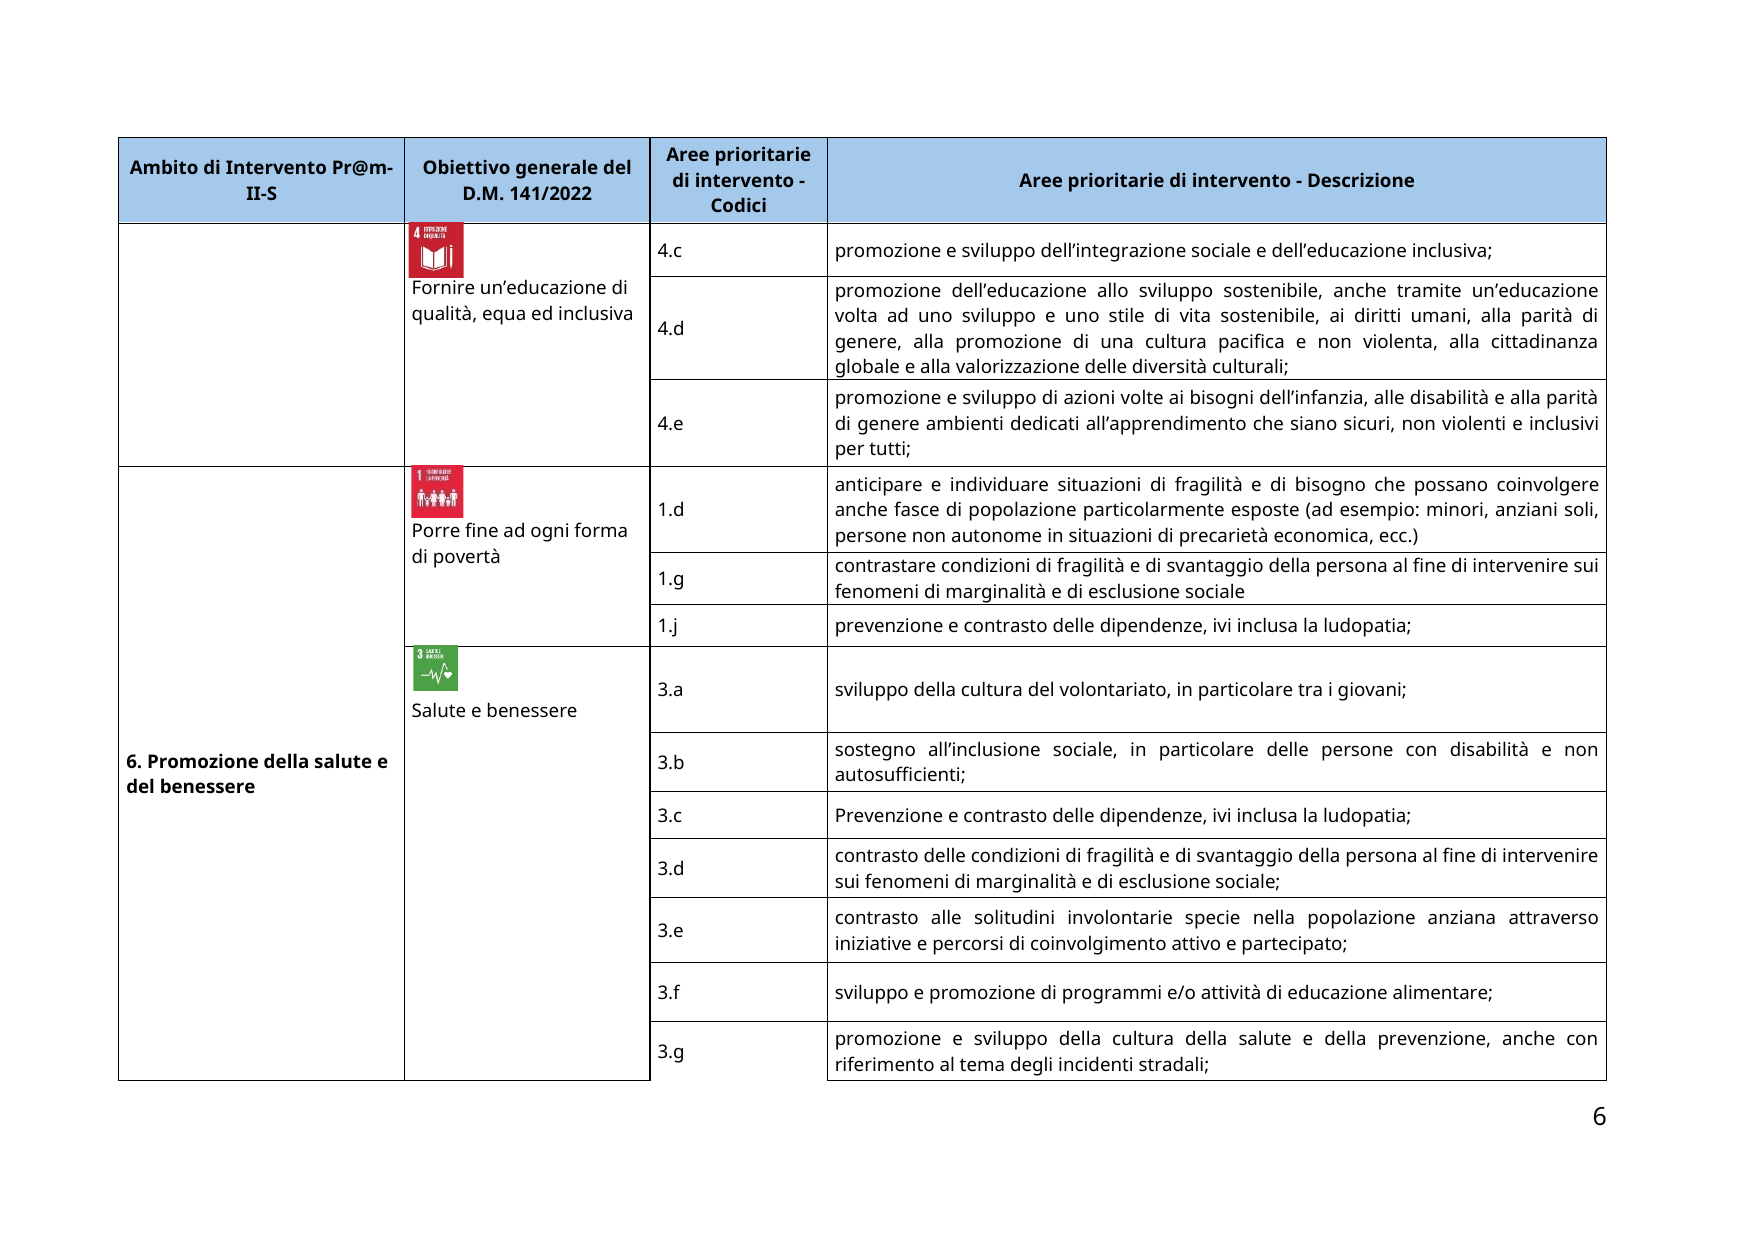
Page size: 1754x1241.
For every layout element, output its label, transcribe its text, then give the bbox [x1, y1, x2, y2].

table_cell 3.e [651, 898, 827, 962]
table_header Ambito di Intervento Pr@m-II-S [119, 138, 404, 222]
table_cell promozione e sviluppo della cultura della salute e della prevenzione, anche con riferimento al tema degli incidenti stradali; [828, 1022, 1606, 1080]
table_cell sviluppo della cultura del volontariato, in particolare tra i giovani; [828, 647, 1606, 732]
table_cell 1.g [651, 553, 827, 604]
table_cell 4.c [651, 224, 827, 276]
table_cell 3.c [651, 792, 827, 838]
table_cell 3.b [651, 733, 827, 791]
table_cell prevenzione e contrasto delle dipendenze, ivi inclusa la ludopatia; [828, 605, 1606, 646]
table_cell 6. Promozione della salute e del benessere [119, 467, 404, 1080]
picture [408, 222, 464, 278]
table_header Aree prioritarie di intervento - Descrizione [828, 138, 1606, 222]
table_cell Prevenzione e contrasto delle dipendenze, ivi inclusa la ludopatia; [828, 792, 1606, 838]
table_cell 4.d [651, 277, 827, 379]
table_cell sostegno all’inclusione sociale, in particolare delle persone con disabilità e non autosufficienti; [828, 733, 1606, 791]
table_cell 3.a [651, 647, 827, 732]
table_cell Fornire un’educazione di qualità, equa ed inclusiva [405, 224, 649, 466]
table_cell 1.j [651, 605, 827, 646]
table_cell promozione dell’educazione allo sviluppo sostenibile, anche tramite un’educazione volta ad uno sviluppo e uno stile di vita sostenibile, ai diritti umani, alla parità di genere, alla promozione di una cultura pacifica e non violenta, alla cittadinanza globale e alla valorizzazione delle diversità culturali; [828, 277, 1606, 379]
picture [413, 645, 458, 691]
table_cell contrasto alle solitudini involontarie specie nella popolazione anziana attraverso iniziative e percorsi di coinvolgimento attivo e partecipato; [828, 898, 1606, 962]
table_cell 4.e [651, 380, 827, 466]
picture [411, 465, 464, 518]
table_cell promozione e sviluppo di azioni volte ai bisogni dell’infanzia, alle disabilità e alla parità di genere ambienti dedicati all’apprendimento che siano sicuri, non violenti e inclusivi per tutti; [828, 380, 1606, 466]
table_header Aree prioritarie di intervento - Codici [651, 138, 827, 222]
table_cell contrastare condizioni di fragilità e di svantaggio della persona al fine di intervenire sui fenomeni di marginalità e di esclusione sociale [828, 553, 1606, 604]
table_cell contrasto delle condizioni di fragilità e di svantaggio della persona al fine di intervenire sui fenomeni di marginalità e di esclusione sociale; [828, 839, 1606, 897]
table_cell 1.d [651, 467, 827, 552]
table_cell sviluppo e promozione di programmi e/o attività di educazione alimentare; [828, 963, 1606, 1021]
table_cell anticipare e individuare situazioni di fragilità e di bisogno che possano coinvolgere anche fasce di popolazione particolarmente esposte (ad esempio: minori, anziani soli, persone non autonome in situazioni di precarietà economica, ecc.) [828, 467, 1606, 552]
table_cell promozione e sviluppo dell’integrazione sociale e dell’educazione inclusiva; [828, 224, 1606, 276]
table_cell 3.d [651, 839, 827, 897]
table_cell Salute e benessere [405, 647, 649, 1080]
table_cell Porre fine ad ogni forma di povertà [405, 467, 649, 646]
table_cell 3.g [651, 1022, 827, 1080]
table_header Obiettivo generale del D.M. 141/2022 [405, 138, 649, 222]
table_cell 3.f [651, 963, 827, 1021]
